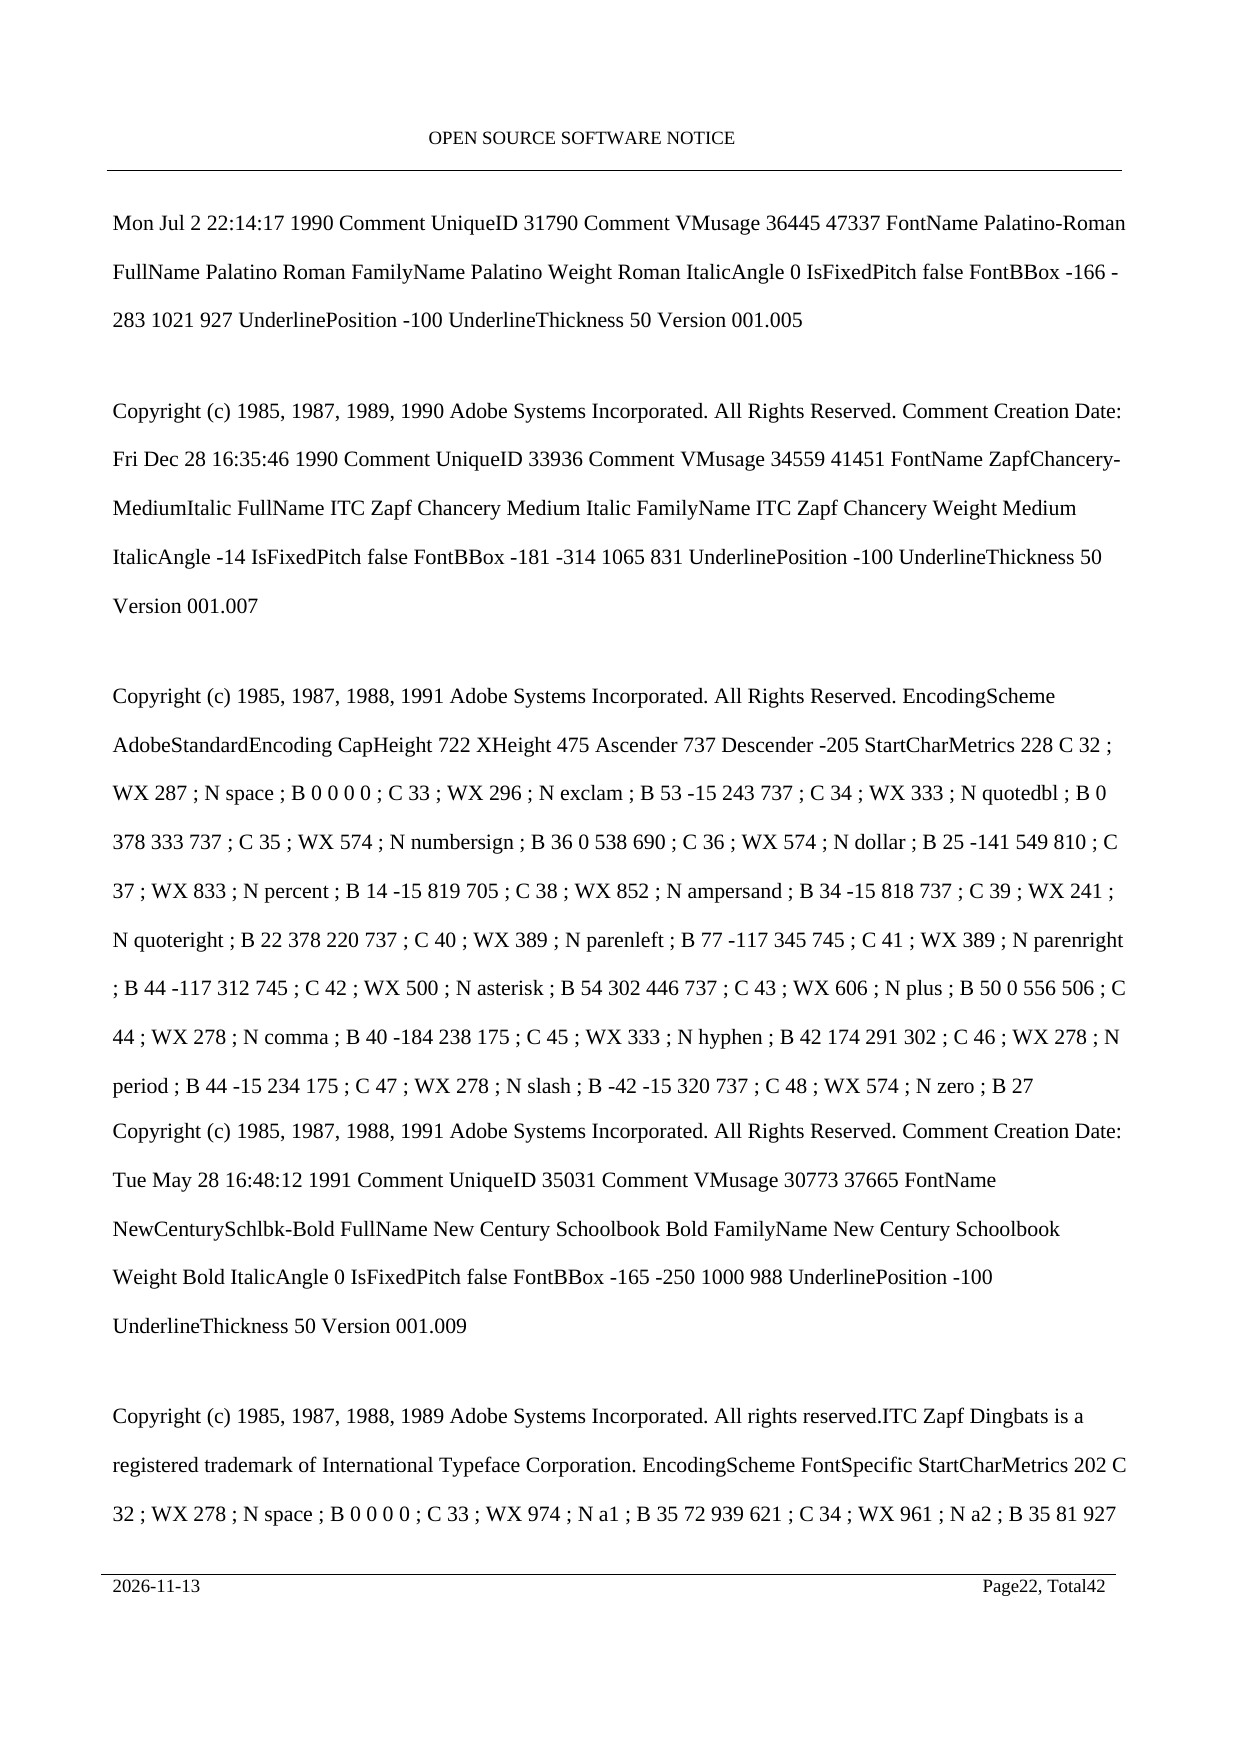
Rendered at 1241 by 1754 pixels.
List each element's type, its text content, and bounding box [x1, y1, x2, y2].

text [112, 206, 1128, 336]
text Copyright (c) 1985, 1987, 1989, 1990 Adobe Systems Incorporated. All Rights Reserved. Comment Creation Date: Fri Dec 28 16:35:46 1990 Comment UniqueID 33936 Comment VMusage 34559 41451 FontName ZapfChancery-MediumItalic FullName ITC Zapf Chancery Medium Italic FamilyName ITC Zapf Chancery Weight Medium ItalicAngle -14 IsFixedPitch false FontBBox -181 -314 1065 831 UnderlinePosition -100 UnderlineThickness 50 Version 001.007 [112, 394, 1128, 622]
text Copyright (c) 1985, 1987, 1988, 1991 Adobe Systems Incorporated. All Rights Reserved. Comment Creation Date: Tue May 28 16:48:12 1991 Comment UniqueID 35031 Comment VMusage 30773 37665 FontName NewCenturySchlbk-Bold FullName New Century Schoolbook Bold FamilyName New Century Schoolbook Weight Bold ItalicAngle 0 IsFixedPitch false FontBBox -165 -250 1000 988 UnderlinePosition -100 UnderlineThickness 50 Version 001.009 [112, 1114, 1128, 1342]
text Copyright (c) 1985, 1987, 1988, 1991 Adobe Systems Incorporated. All Rights Reserved. EncodingScheme AdobeStandardEncoding CapHeight 722 XHeight 475 Ascender 737 Descender -205 StartCharMetrics 228 C 32 ; WX 287 ; N space ; B 0 0 0 0 ; C 33 ; WX 296 ; N exclam ; B 53 -15 243 737 ; C 34 ; WX 333 ; N quotedbl ; B 0 378 333 737 ; C 35 ; WX 574 ; N numbersign ; B 36 0 538 690 ; C 36 ; WX 574 ; N dollar ; B 25 -141 549 810 ; C 37 ; WX 833 ; N percent ; B 14 -15 819 705 ; C 38 ; WX 852 ; N ampersand ; B 34 -15 818 737 ; C 39 ; WX 241 ; N quoteright ; B 22 378 220 737 ; C 40 ; WX 389 ; N parenleft ; B 77 -117 345 745 ; C 41 ; WX 389 ; N parenright ; B 44 -117 312 745 ; C 42 ; WX 500 ; N asterisk ; B 54 302 446 737 ; C 43 ; WX 606 ; N plus ; B 50 0 556 506 ; C 44 ; WX 278 ; N comma ; B 40 -184 238 175 ; C 45 ; WX 333 ; N hyphen ; B 42 174 291 302 ; C 46 ; WX 278 ; N period ; B 44 -15 234 175 ; C 47 ; WX 278 ; N slash ; B -42 -15 320 737 ; C 48 ; WX 574 ; N zero ; B 27 [112, 679, 1128, 1102]
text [112, 1399, 1128, 1529]
